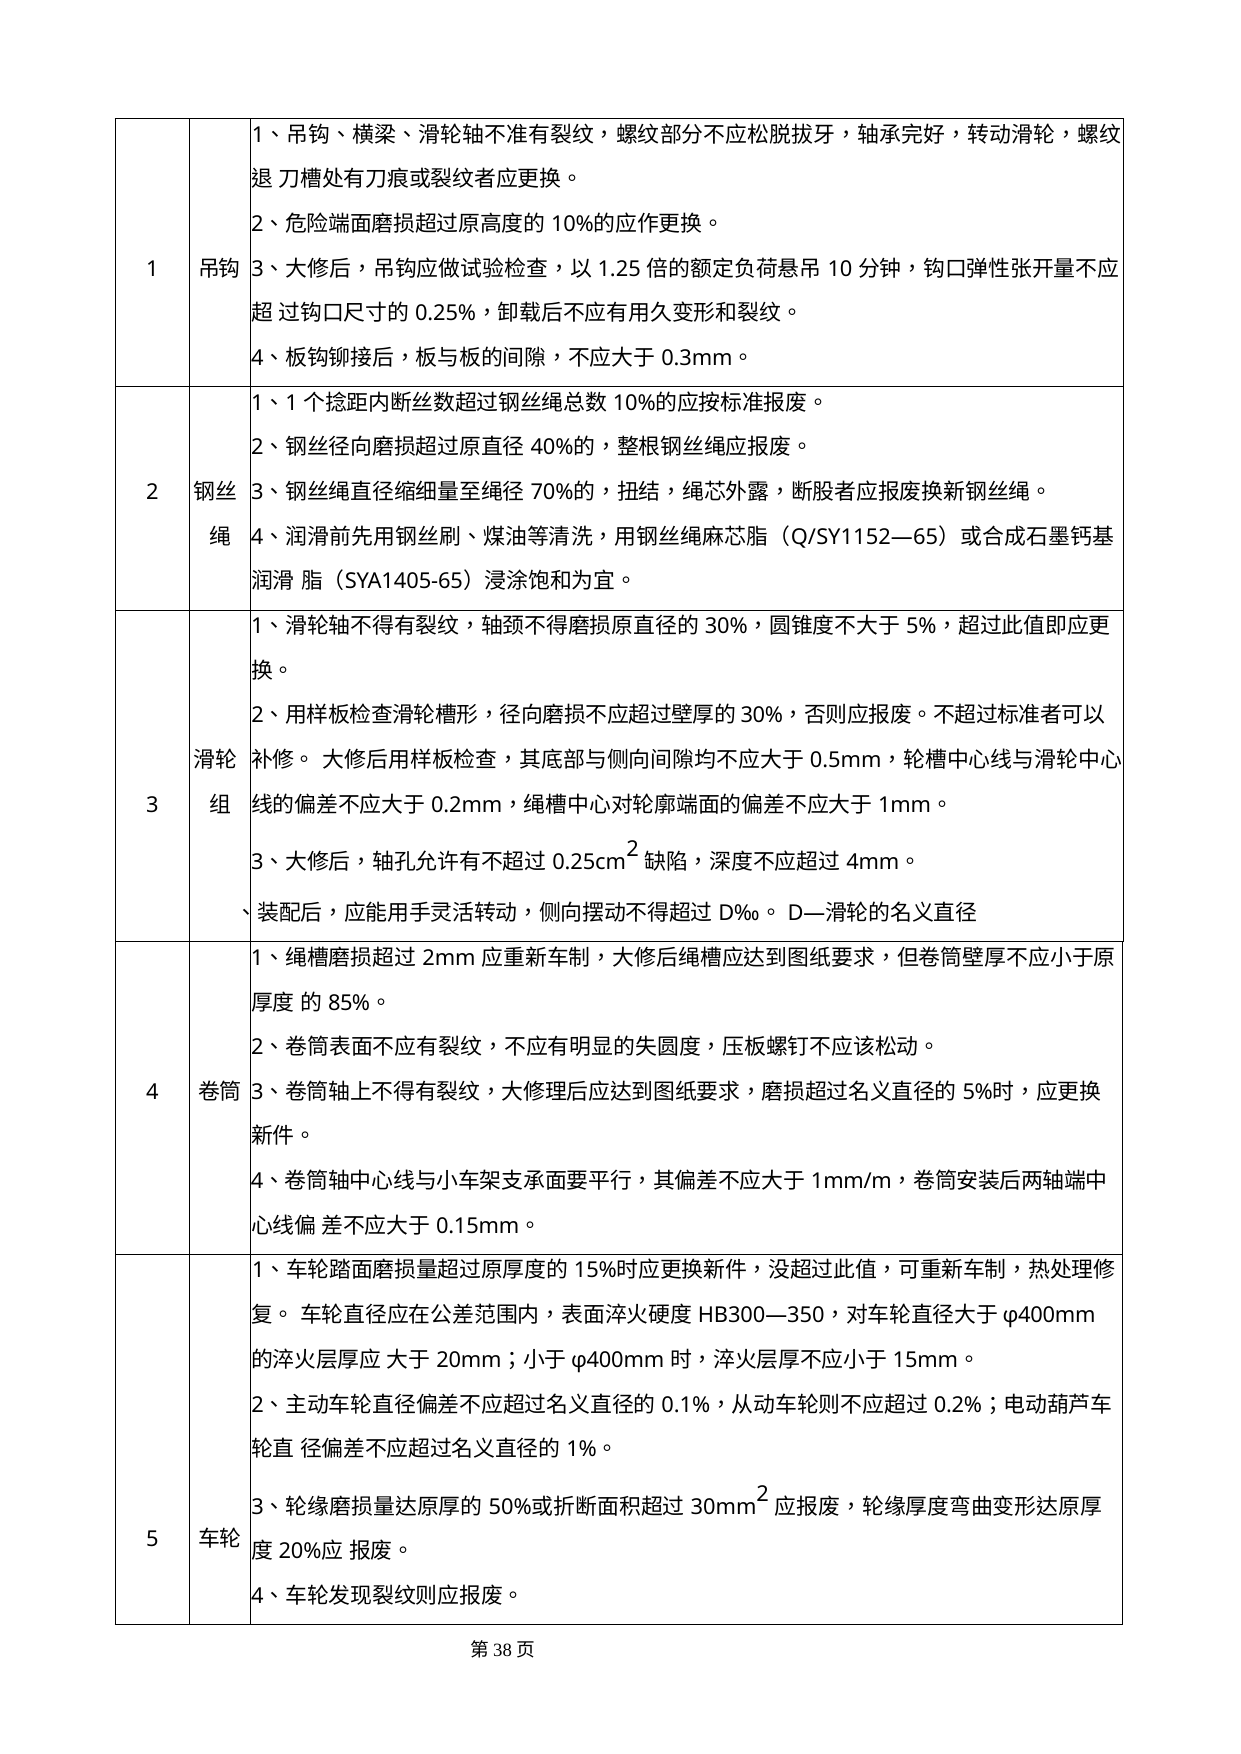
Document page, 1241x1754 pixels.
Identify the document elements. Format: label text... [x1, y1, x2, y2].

table_cell 2 [116, 387, 189, 609]
table_cell 卷筒 [190, 942, 250, 1254]
table_cell 4 [116, 942, 189, 1254]
table_cell 车轮 [190, 1255, 250, 1624]
table_cell 1、1 个捻距内断丝数超过钢丝绳总数 10%的应按标准报废。 2、钢丝径向磨损超过原直径 40%的，整根钢丝绳应报废。 3、钢丝绳直径缩细量至绳径 70%的，扭结，绳芯外露，断股者应报废换新钢丝绳。 4、润滑前先用钢丝刷、煤油等清洗，用钢丝绳麻芯脂（Q/SY1152—65）或合成石墨钙基润滑 脂（SYA1405-65）浸涂饱和为宜。 [251, 387, 1123, 609]
table_cell 3 [116, 611, 189, 941]
table_cell 5 [116, 1255, 189, 1624]
table_cell 1、绳槽磨损超过 2mm 应重新车制，大修后绳槽应达到图纸要求，但卷筒壁厚不应小于原厚度 的 85%。 2、卷筒表面不应有裂纹，不应有明显的失圆度，压板螺钉不应该松动。 3、卷筒轴上不得有裂纹，大修理后应达到图纸要求，磨损超过名义直径的 5%时，应更换新件。 4、卷筒轴中心线与小车架支承面要平行，其偏差不应大于 1mm/m，卷筒安装后两轴端中心线偏 差不应大于 0.15mm。 [251, 942, 1122, 1254]
table_cell 吊钩 [190, 119, 250, 386]
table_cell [251, 1255, 1122, 1624]
table_cell 钢丝 绳 [190, 387, 250, 609]
table_cell 1 [116, 119, 189, 386]
table_cell 1、滑轮轴不得有裂纹，轴颈不得磨损原直径的 30%，圆锥度不大于 5%，超过此值即应更换。 2、用样板检查滑轮槽形，径向磨损不应超过壁厚的30%，否则应报废。不超过标准者可以补修。 大修后用样板检查，其底部与侧向间隙均不应大于 0.5mm，轮槽中心线与滑轮中心线的偏差不应大于 0.2mm，绳槽中心对轮廓端面的偏差不应大于 1mm。 3、大修后，轴孔允许有不超过 0.25cm2 缺陷，深度不应超过 4mm。 4、装配后，应能用手灵活转动，侧向摆动不得超过 D‰。 D—滑轮的名义直径 [251, 611, 1123, 941]
table_cell 1、吊钩、横梁、滑轮轴不准有裂纹，螺纹部分不应松脱拔牙，轴承完好，转动滑轮，螺纹退 刀槽处有刀痕或裂纹者应更换。 2、危险端面磨损超过原高度的 10%的应作更换。 3、大修后，吊钩应做试验检查，以 1.25 倍的额定负荷悬吊 10 分钟，钩口弹性张开量不应超 过钩口尺寸的 0.25%，卸载后不应有用久变形和裂纹。 4、板钩铆接后，板与板的间隙，不应大于 0.3mm。 [251, 119, 1123, 386]
table_cell 滑轮 组 [190, 611, 250, 941]
